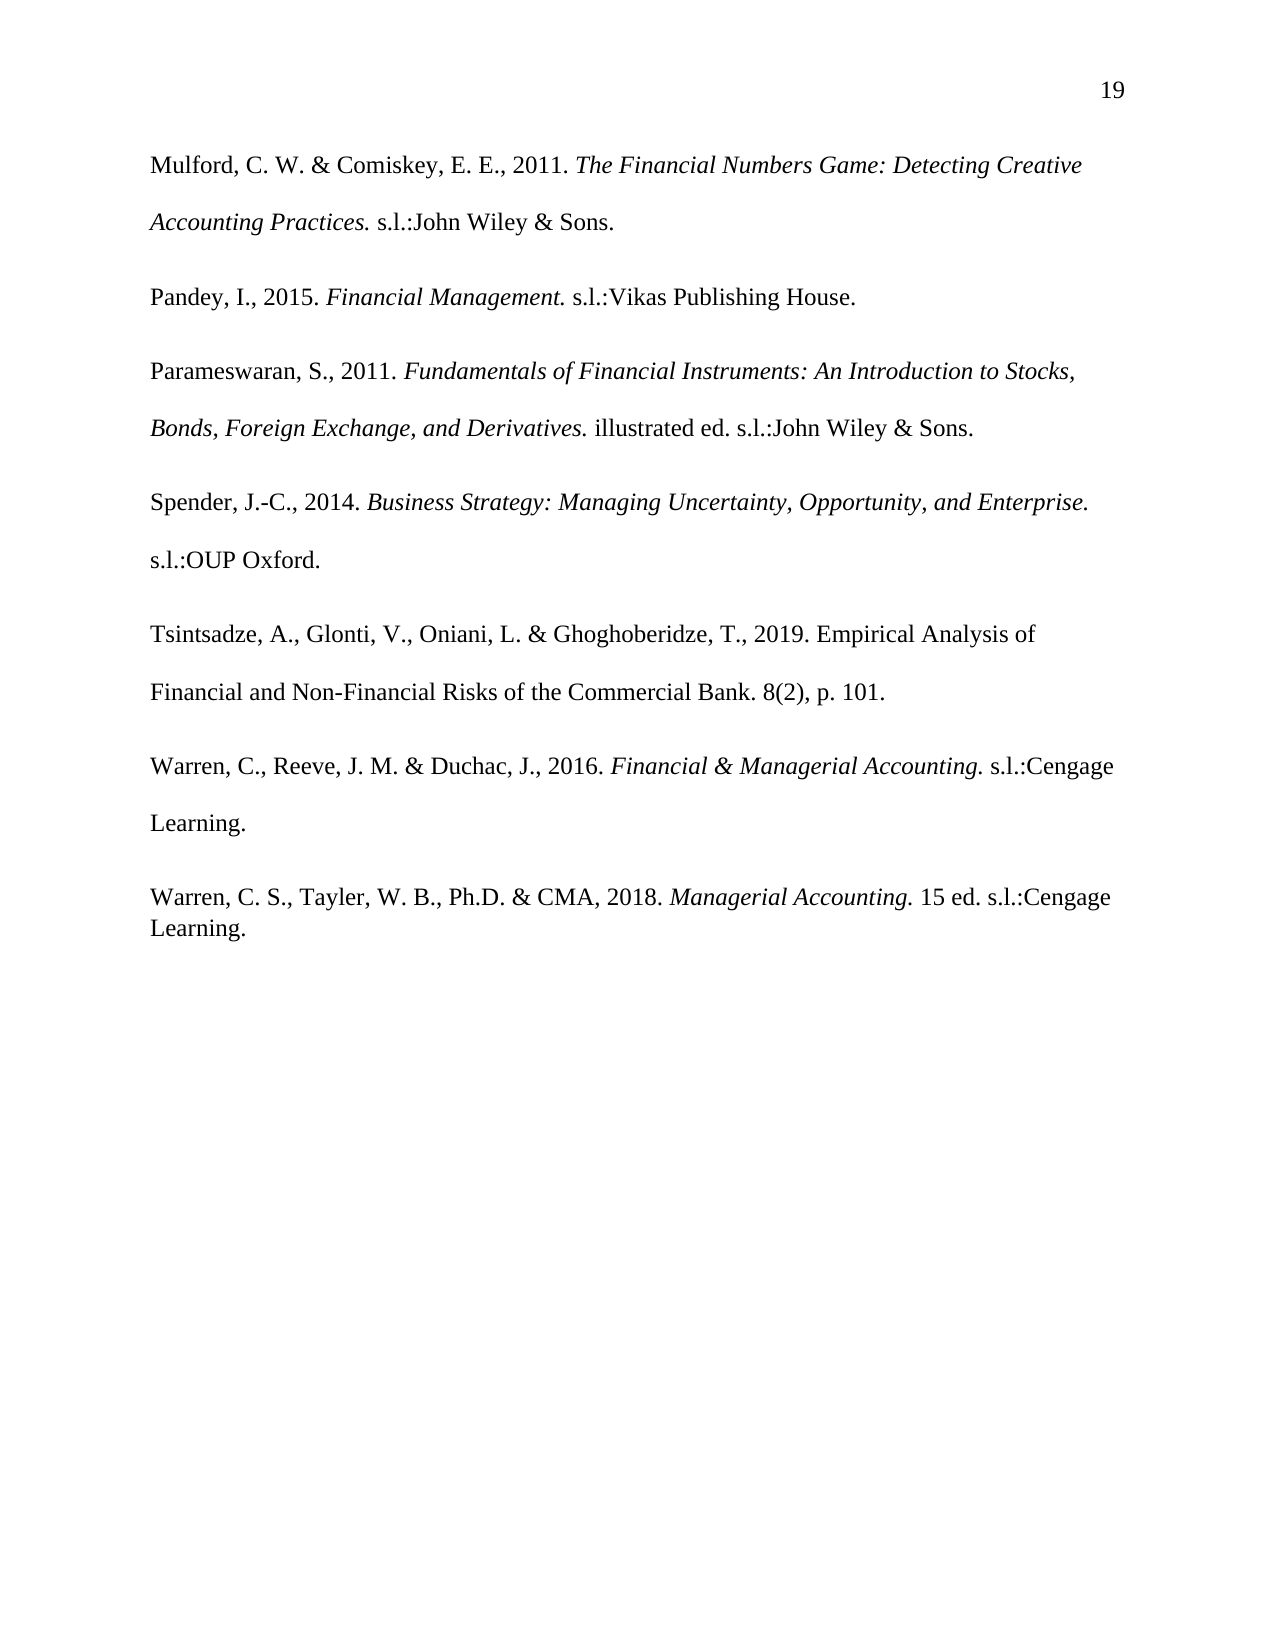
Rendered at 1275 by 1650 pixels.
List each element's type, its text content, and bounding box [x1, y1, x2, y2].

text Warren, C., Reeve, J. M. & Duchac, J., 2016. Financial & Managerial Accounting. s.l.:Cengage Learning. [150, 751, 1125, 837]
text Warren, C. S., Tayler, W. B., Ph.D. & CMA, 2018. Managerial Accounting. 15 ed. s.l.:Cengage Learning. [150, 882, 1125, 942]
text Tsintsadze, A., Glonti, V., Oniani, L. & Ghoghoberidze, T., 2019. Empirical Analysis of Financial and Non-Financial Risks of the Commercial Bank. 8(2), p. 101. [150, 619, 1125, 705]
text Spender, J.-C., 2014. Business Strategy: Managing Uncertainty, Opportunity, and Enterprise. s.l.:OUP Oxford. [150, 487, 1125, 574]
text Parameswaran, S., 2011. Fundamentals of Financial Instruments: An Introduction to Stocks, Bonds, Foreign Exchange, and Derivatives. illustrated ed. s.l.:John Wiley & Sons. [150, 356, 1125, 442]
text Mulford, C. W. & Comiskey, E. E., 2011. The Financial Numbers Game: Detecting Creative Accounting Practices. s.l.:John Wiley & Sons. [150, 150, 1125, 236]
text Pandey, I., 2015. Financial Management. s.l.:Vikas Publishing House. [150, 282, 1125, 310]
